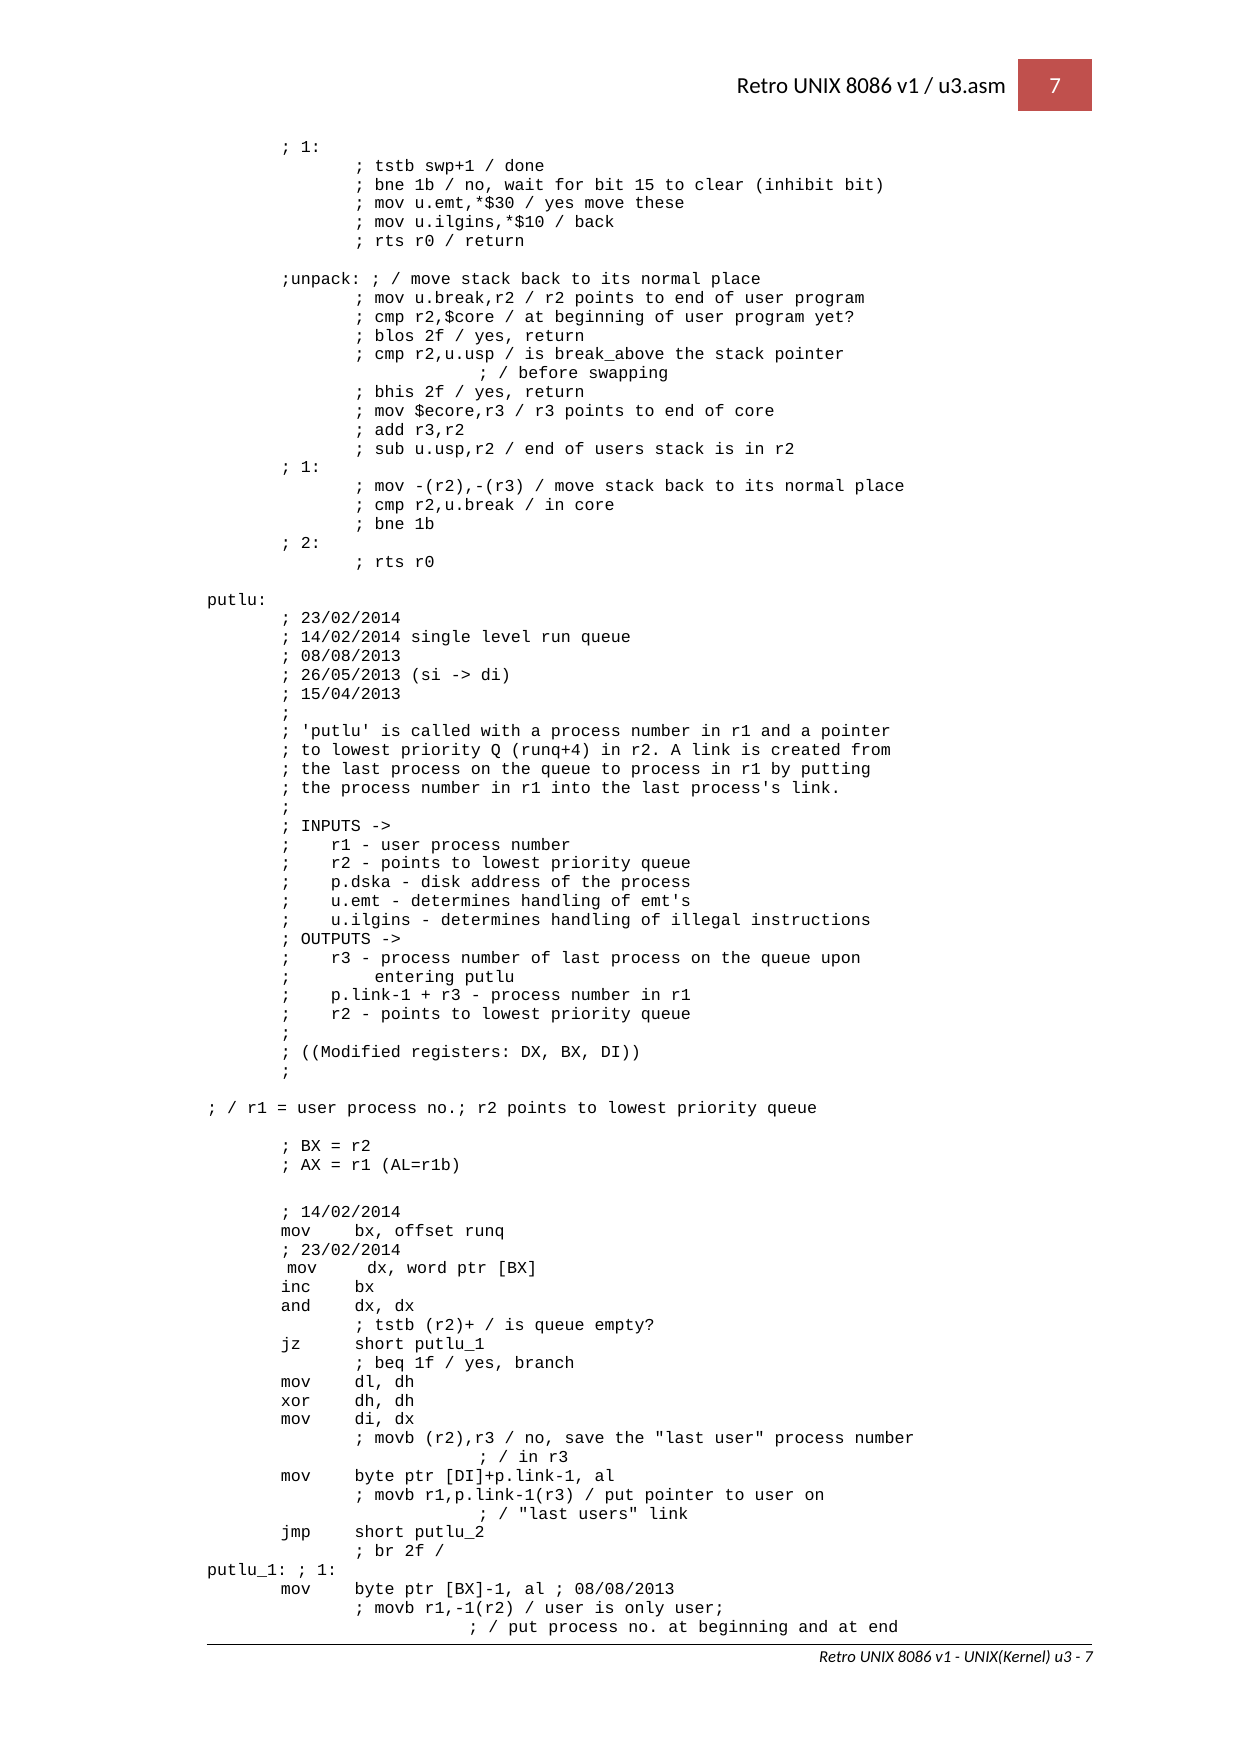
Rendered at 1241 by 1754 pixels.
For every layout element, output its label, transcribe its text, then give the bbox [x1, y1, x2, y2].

text inc bx [207, 1279, 1092, 1298]
text mov byte ptr [DI]+p.link-1, al [207, 1467, 1092, 1486]
text ; the process number in r1 into the last process's link. [207, 779, 1092, 798]
text ; 26/05/2013 (si -> di) [207, 666, 1092, 685]
text ; mov -(r2),-(r3) / move stack back to its normal place [207, 478, 1092, 497]
text xor dh, dh [207, 1392, 1092, 1411]
text ; r2 - points to lowest priority queue [207, 855, 1092, 874]
text ; p.link-1 + r3 - process number in r1 [207, 987, 1092, 1006]
text mov bx, offset runq [207, 1222, 1092, 1241]
text ; [207, 704, 1092, 723]
text ; entering putlu [207, 968, 1092, 987]
text ; AX = r1 (AL=r1b) [207, 1157, 1092, 1176]
text ; 23/02/2014 [207, 1241, 1092, 1260]
text ; to lowest priority Q (runq+4) in r2. A link is created from [207, 742, 1092, 761]
text putlu_1: ; 1: [207, 1562, 1092, 1581]
text ; 'putlu' is called with a process number in r1 and a pointer [207, 723, 1092, 742]
text ; u.emt - determines handling of emt's [207, 893, 1092, 912]
text ; mov u.break,r2 / r2 points to end of user program [207, 289, 1092, 308]
text ; mov u.ilgins,*$10 / back [207, 214, 1092, 233]
text ; br 2f / [207, 1543, 1092, 1562]
text ; OUTPUTS -> [207, 930, 1092, 949]
text ; movb (r2),r3 / no, save the "last user" process number [207, 1430, 1092, 1449]
text ; 1: [207, 459, 1092, 478]
text ; tstb (r2)+ / is queue empty? [207, 1317, 1092, 1336]
text ; / in r3 [207, 1449, 1092, 1467]
text ; tstb swp+1 / done [207, 157, 1092, 176]
text mov byte ptr [BX]-1, al ; 08/08/2013 [207, 1581, 1092, 1599]
text ; r2 - points to lowest priority queue [207, 1006, 1092, 1025]
text ; movb r1,p.link-1(r3) / put pointer to user on [207, 1486, 1092, 1505]
text ; bne 1b / no, wait for bit 15 to clear (inhibit bit) [207, 176, 1092, 195]
text and dx, dx [207, 1298, 1092, 1317]
text ; 23/02/2014 [207, 610, 1092, 629]
text ; cmp r2,$core / at beginning of user program yet? [207, 308, 1092, 327]
text mov dl, dh [207, 1373, 1092, 1392]
text ; 14/02/2014 single level run queue [207, 629, 1092, 648]
text ; beq 1f / yes, branch [207, 1354, 1092, 1373]
text ; [207, 1062, 1092, 1081]
text ; mov $ecore,r3 / r3 points to end of core [207, 402, 1092, 421]
text ; 14/02/2014 [207, 1203, 1092, 1222]
text mov di, dx [207, 1411, 1092, 1430]
text ; cmp r2,u.break / in core [207, 497, 1092, 516]
text ; 1: [207, 138, 1092, 157]
text putlu: [207, 591, 1092, 610]
text ; sub u.usp,r2 / end of users stack is in r2 [207, 440, 1092, 459]
text ; cmp r2,u.usp / is break_above the stack pointer [207, 346, 1092, 365]
text ; INPUTS -> [207, 817, 1092, 836]
text ; / r1 = user process no.; r2 points to lowest priority queue [207, 1100, 1092, 1119]
text ; rts r0 [207, 553, 1092, 572]
text ; bne 1b [207, 516, 1092, 534]
text ; / before swapping [207, 365, 1092, 384]
text ; / put process no. at beginning and at end [207, 1618, 1092, 1637]
text ; rts r0 / return [207, 233, 1092, 252]
text ; mov u.emt,*$30 / yes move these [207, 195, 1092, 214]
text ; [207, 1025, 1092, 1043]
text ; [207, 798, 1092, 817]
text mov dx, word ptr [BX] [207, 1260, 1092, 1279]
text jz short putlu_1 [207, 1336, 1092, 1354]
text ; movb r1,-1(r2) / user is only user; [207, 1599, 1092, 1618]
text ; 15/04/2013 [207, 685, 1092, 704]
text ; u.ilgins - determines handling of illegal instructions [207, 912, 1092, 930]
text jmp short putlu_2 [207, 1524, 1092, 1543]
text ; BX = r2 [207, 1138, 1092, 1157]
text ; bhis 2f / yes, return [207, 384, 1092, 402]
text ;unpack: ; / move stack back to its normal place [207, 271, 1092, 289]
text ; the last process on the queue to process in r1 by putting [207, 761, 1092, 779]
text ; blos 2f / yes, return [207, 327, 1092, 346]
text ; ((Modified registers: DX, BX, DI)) [207, 1043, 1092, 1062]
text ; add r3,r2 [207, 421, 1092, 440]
text ; 2: [207, 534, 1092, 553]
text ; 08/08/2013 [207, 648, 1092, 666]
text ; / "last users" link [207, 1505, 1092, 1524]
text ; r3 - process number of last process on the queue upon [207, 949, 1092, 968]
text ; p.dska - disk address of the process [207, 874, 1092, 893]
text ; r1 - user process number [207, 836, 1092, 855]
